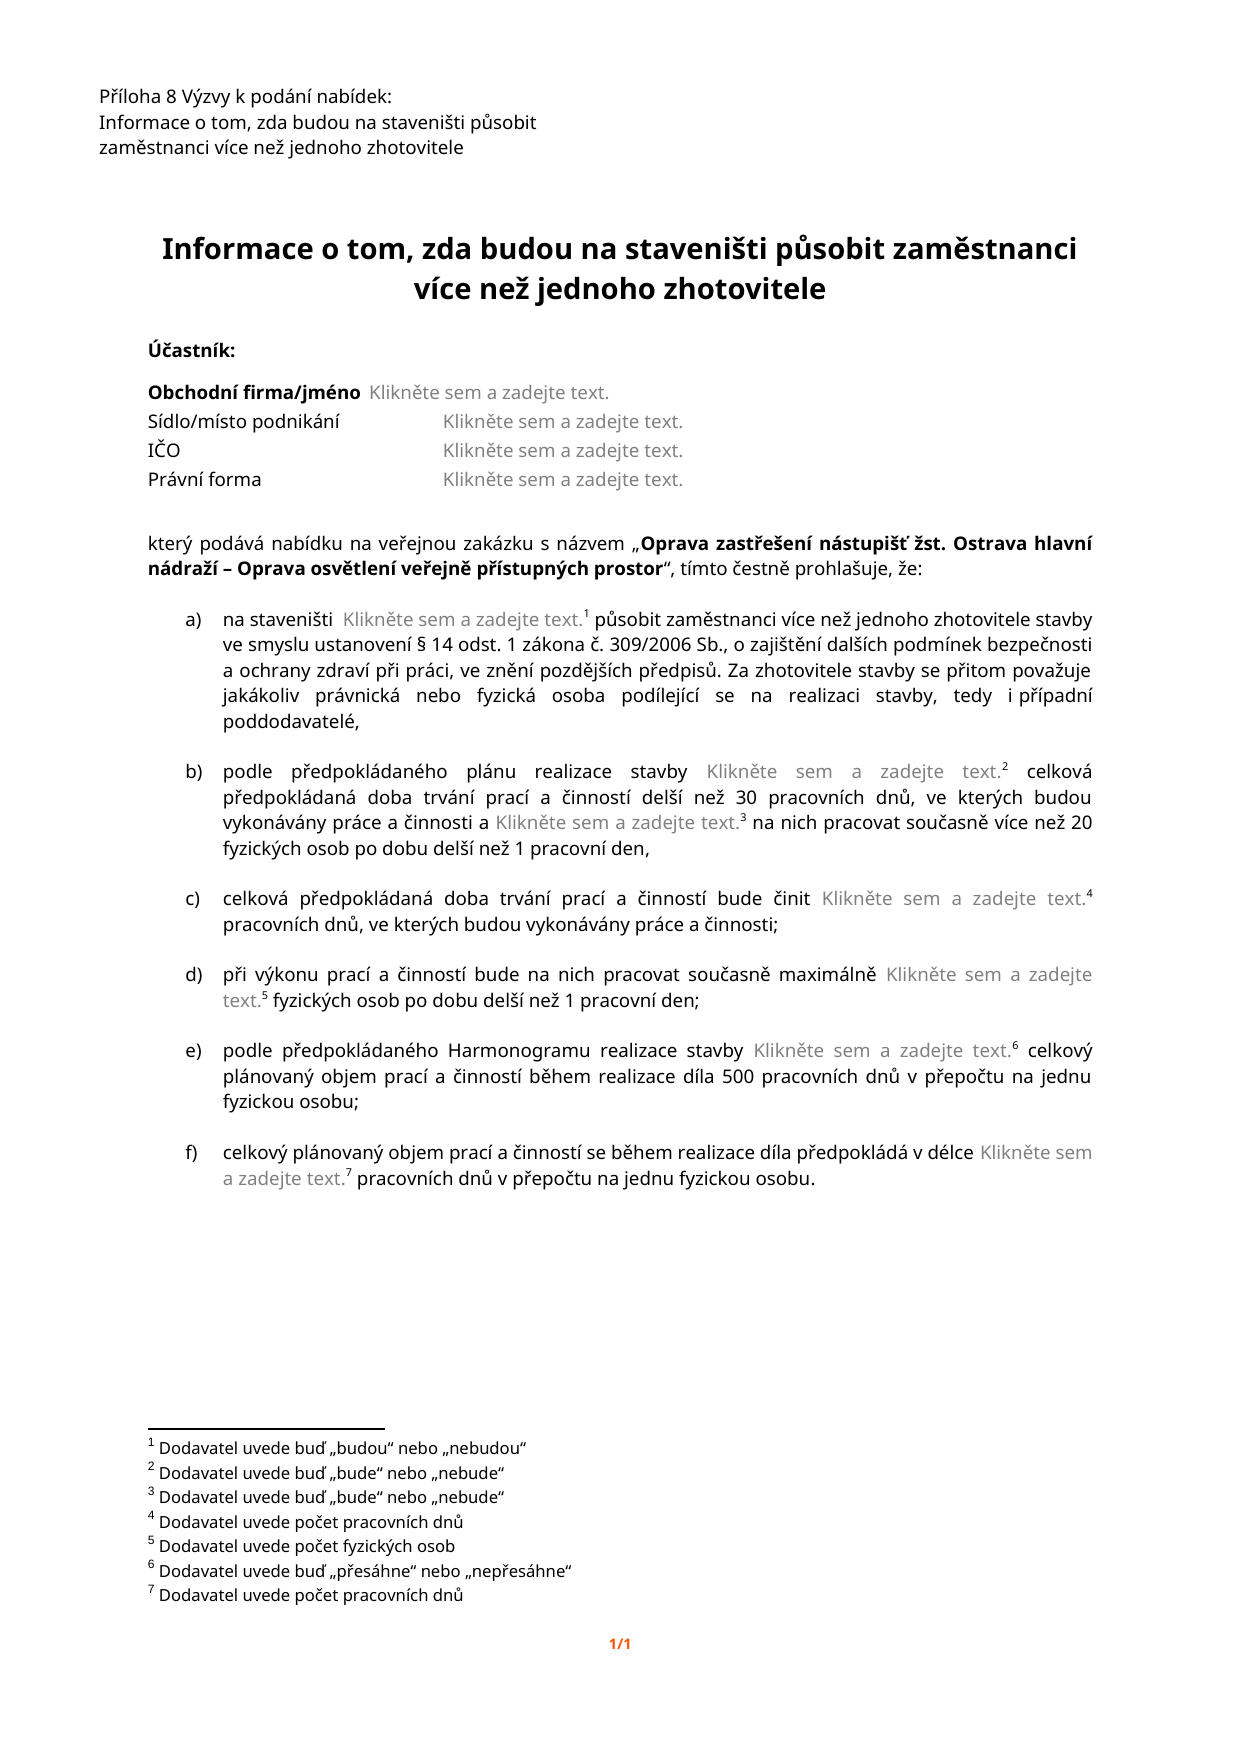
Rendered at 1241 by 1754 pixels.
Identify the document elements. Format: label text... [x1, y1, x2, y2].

text Účastník: [148, 333, 1093, 364]
list na staveništi působit zaměstnanci více než jednoho zhotovitele stavby ve smyslu ustanovení § 14 odst. 1 zákona č. 309/2006 Sb., o zajištění dalších podmínek bezpečnosti a ochrany zdraví při práci, ve znění pozdějších předpisů. Za zhotovitele stavby se přitom považuje jakákoliv právnická nebo fyzická osoba podílející se na realizaci stavby, tedy i případní poddodavatelé, [185, 606, 1093, 734]
text který podává nabídku na veřejnou zakázku s názvem „Oprava zastřešení nástupišť žst. Ostrava hlavní nádraží – Oprava osvětlení veřejně přístupných prostor“, tímto čestně prohlašuje, že: [148, 530, 1093, 581]
list podle předpokládaného Harmonogramu realizace stavby celkový plánovaný objem prací a činností během realizace díla 500 pracovních dnů v přepočtu na jednu fyzickou osobu; [185, 1038, 1093, 1114]
text Právní forma [148, 463, 1093, 492]
list při výkonu prací a činností bude na nich pracovat současně maximálně fyzických osob po dobu delší než 1 pracovní den; [185, 962, 1093, 1013]
text Obchodní firma/jméno [148, 376, 1093, 405]
title Informace o tom, zda budou na staveništi působit zaměstnanci více než jednoho zhotovitele [148, 228, 1093, 308]
text IČO [148, 434, 1093, 463]
text Sídlo/místo podnikání [148, 405, 1093, 434]
list podle předpokládaného plánu realizace stavby celková předpokládaná doba trvání prací a činností delší než 30 pracovních dnů, ve kterých budou vykonávány práce a činnosti a na nich pracovat současně více než 20 fyzických osob po dobu delší než 1 pracovní den, [185, 759, 1093, 861]
list celkový plánovaný objem prací a činností se během realizace díla předpokládá v délce pracovních dnů v přepočtu na jednu fyzickou osobu. [185, 1139, 1093, 1190]
list celková předpokládaná doba trvání prací a činností bude činit pracovních dnů, ve kterých budou vykonávány práce a činnosti; [185, 886, 1093, 937]
